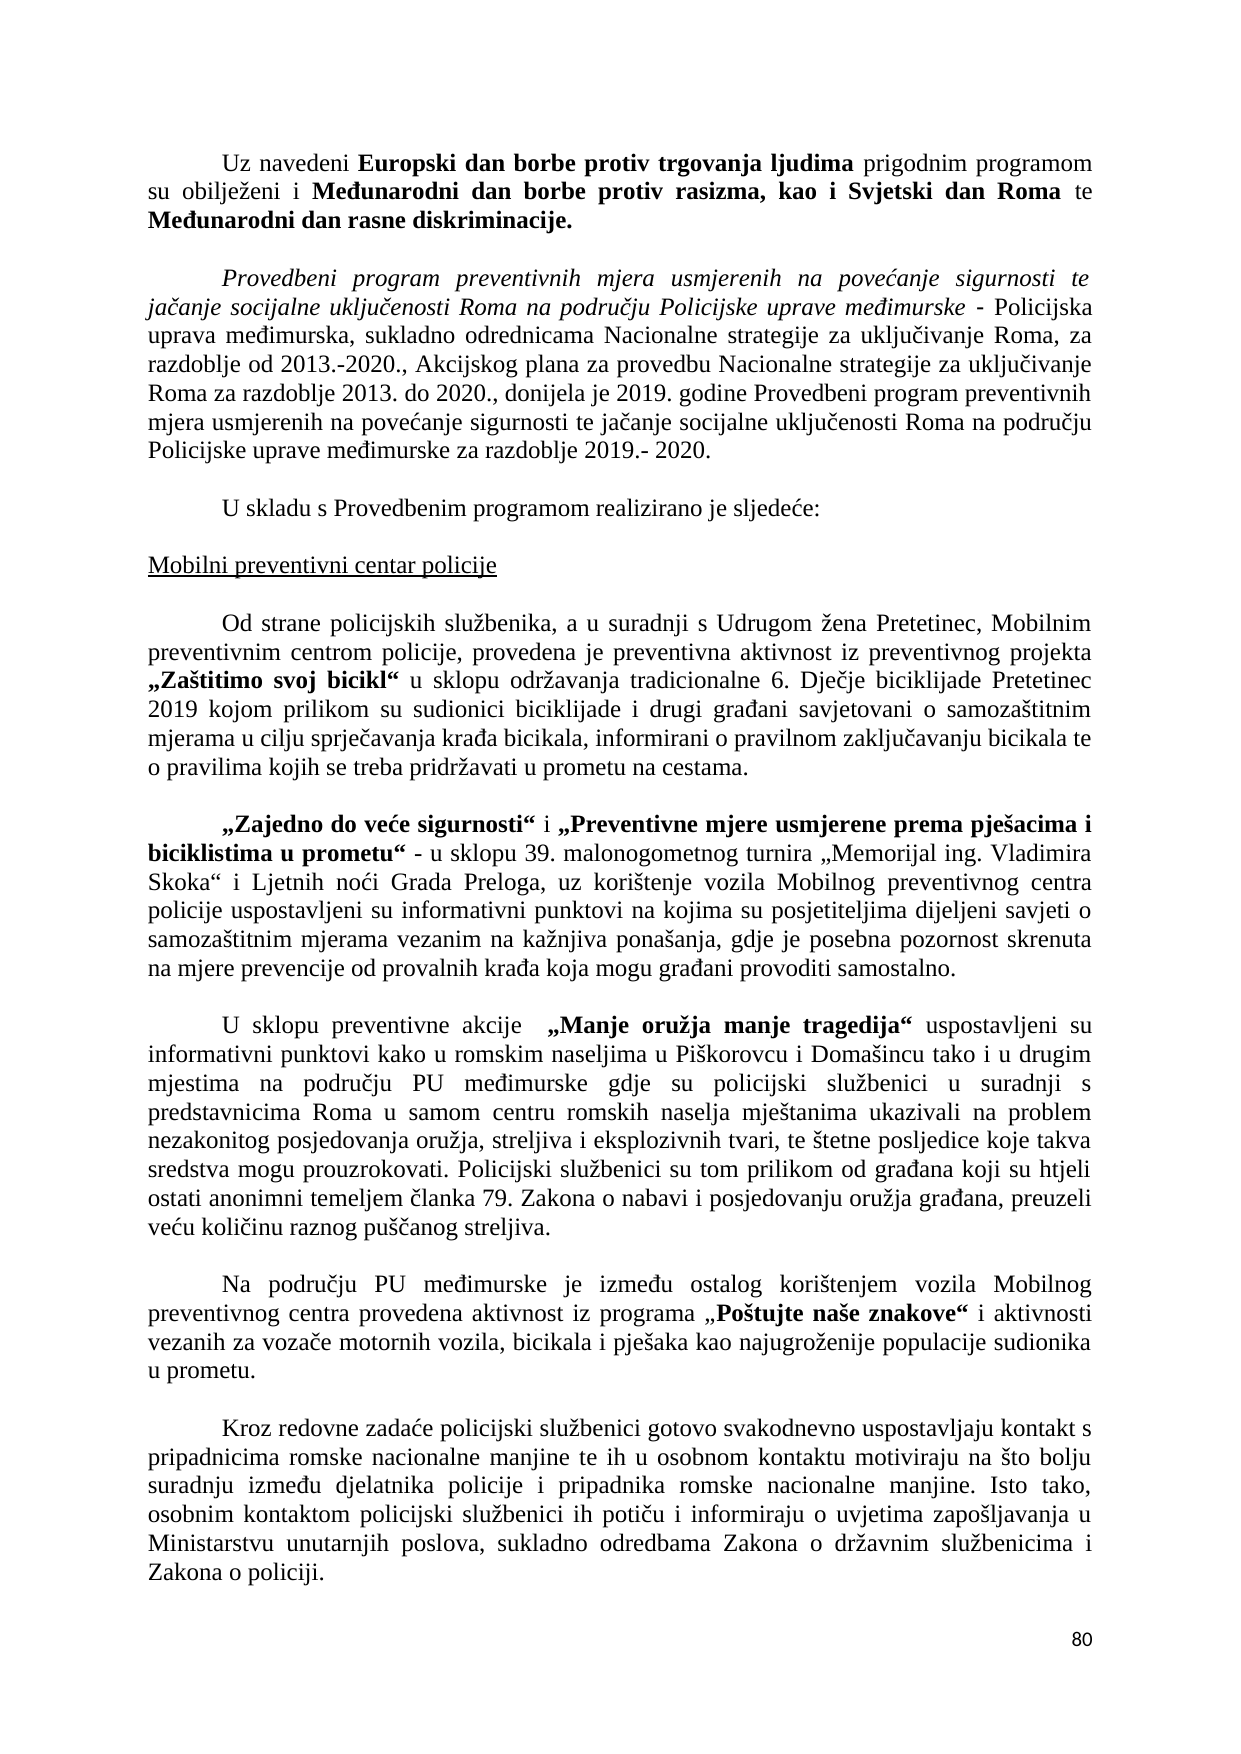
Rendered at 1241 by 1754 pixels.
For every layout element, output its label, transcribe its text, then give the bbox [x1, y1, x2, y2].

text Kroz redovne zadaće policijski službenici gotovo svakodnevno uspostavljaju kontakt s pripadnicima romske nacionalne manjine te ih u osobnom kontaktu motiviraju na što bolju suradnju između djelatnika policije i pripadnika romske nacionalne manjine. Isto tako, osobnim kontaktom policijski službenici ih potiču i informiraju o uvjetima zapošljavanja u Ministarstvu unutarnjih poslova, sukladno odredbama Zakona o državnim službenicima i Zakona o policiji. [148, 1413, 1092, 1585]
text U skladu s Provedbenim programom realizirano je sljedeće: [148, 493, 1092, 522]
text Na području PU međimurske je između ostalog korištenjem vozila Mobilnog preventivnog centra provedena aktivnost iz programa „Poštujte naše znakove“ i aktivnosti vezanih za vozače motornih vozila, bicikala i pješaka kao najugroženije populacije sudionika u prometu. [148, 1269, 1092, 1384]
text „Zajedno do veće sigurnosti“ i „Preventivne mjere usmjerene prema pješacima i biciklistima u prometu“ - u sklopu 39. malonogometnog turnira „Memorijal ing. Vladimira Skoka“ i Ljetnih noći Grada Preloga, uz korištenje vozila Mobilnog preventivnog centra policije uspostavljeni su informativni punktovi na kojima su posjetiteljima dijeljeni savjeti o samozaštitnim mjerama vezanim na kažnjiva ponašanja, gdje je posebna pozornost skrenuta na mjere prevencije od provalnih krađa koja mogu građani provoditi samostalno. [148, 809, 1092, 982]
text U sklopu preventivne akcije „Manje oružja manje tragedija“ uspostavljeni su informativni punktovi kako u romskim naseljima u Piškorovcu i Domašincu tako i u drugim mjestima na području PU međimurske gdje su policijski službenici u suradnji s predstavnicima Roma u samom centru romskih naselja mještanima ukazivali na problem nezakonitog posjedovanja oružja, streljiva i eksplozivnih tvari, te štetne posljedice koje takva sredstva mogu prouzrokovati. Policijski službenici su tom prilikom od građana koji su htjeli ostati anonimni temeljem članka 79. Zakona o nabavi i posjedovanju oružja građana, preuzeli veću količinu raznog puščanog streljiva. [148, 1010, 1092, 1240]
text Provedbeni program preventivnih mjera usmjerenih na povećanje sigurnosti te jačanje socijalne uključenosti Roma na području Policijske uprave međimurske - Policijska uprava međimurska, sukladno odrednicama Nacionalne strategije za uključivanje Roma, za razdoblje od 2013.-2020., Akcijskog plana za provedbu Nacionalne strategije za uključivanje Roma za razdoblje 2013. do 2020., donijela je 2019. godine Provedbeni program preventivnih mjera usmjerenih na povećanje sigurnosti te jačanje socijalne uključenosti Roma na području Policijske uprave međimurske za razdoblje 2019.- 2020. [148, 263, 1092, 464]
text Od strane policijskih službenika, a u suradnji s Udrugom žena Pretetinec, Mobilnim preventivnim centrom policije, provedena je preventivna aktivnost iz preventivnog projekta „Zaštitimo svoj bicikl“ u sklopu održavanja tradicionalne 6. Dječje biciklijade Pretetinec 2019 kojom prilikom su sudionici biciklijade i drugi građani savjetovani o samozaštitnim mjerama u cilju sprječavanja krađa bicikala, informirani o pravilnom zaključavanju bicikala te o pravilima kojih se treba pridržavati u prometu na cestama. [148, 608, 1092, 780]
text Uz navedeni Europski dan borbe protiv trgovanja ljudima prigodnim programom su obilježeni i Međunarodni dan borbe protiv rasizma, kao i Svjetski dan Roma te Međunarodni dan rasne diskriminacije. [148, 148, 1092, 234]
text Mobilni preventivni centar policije [148, 550, 1092, 579]
